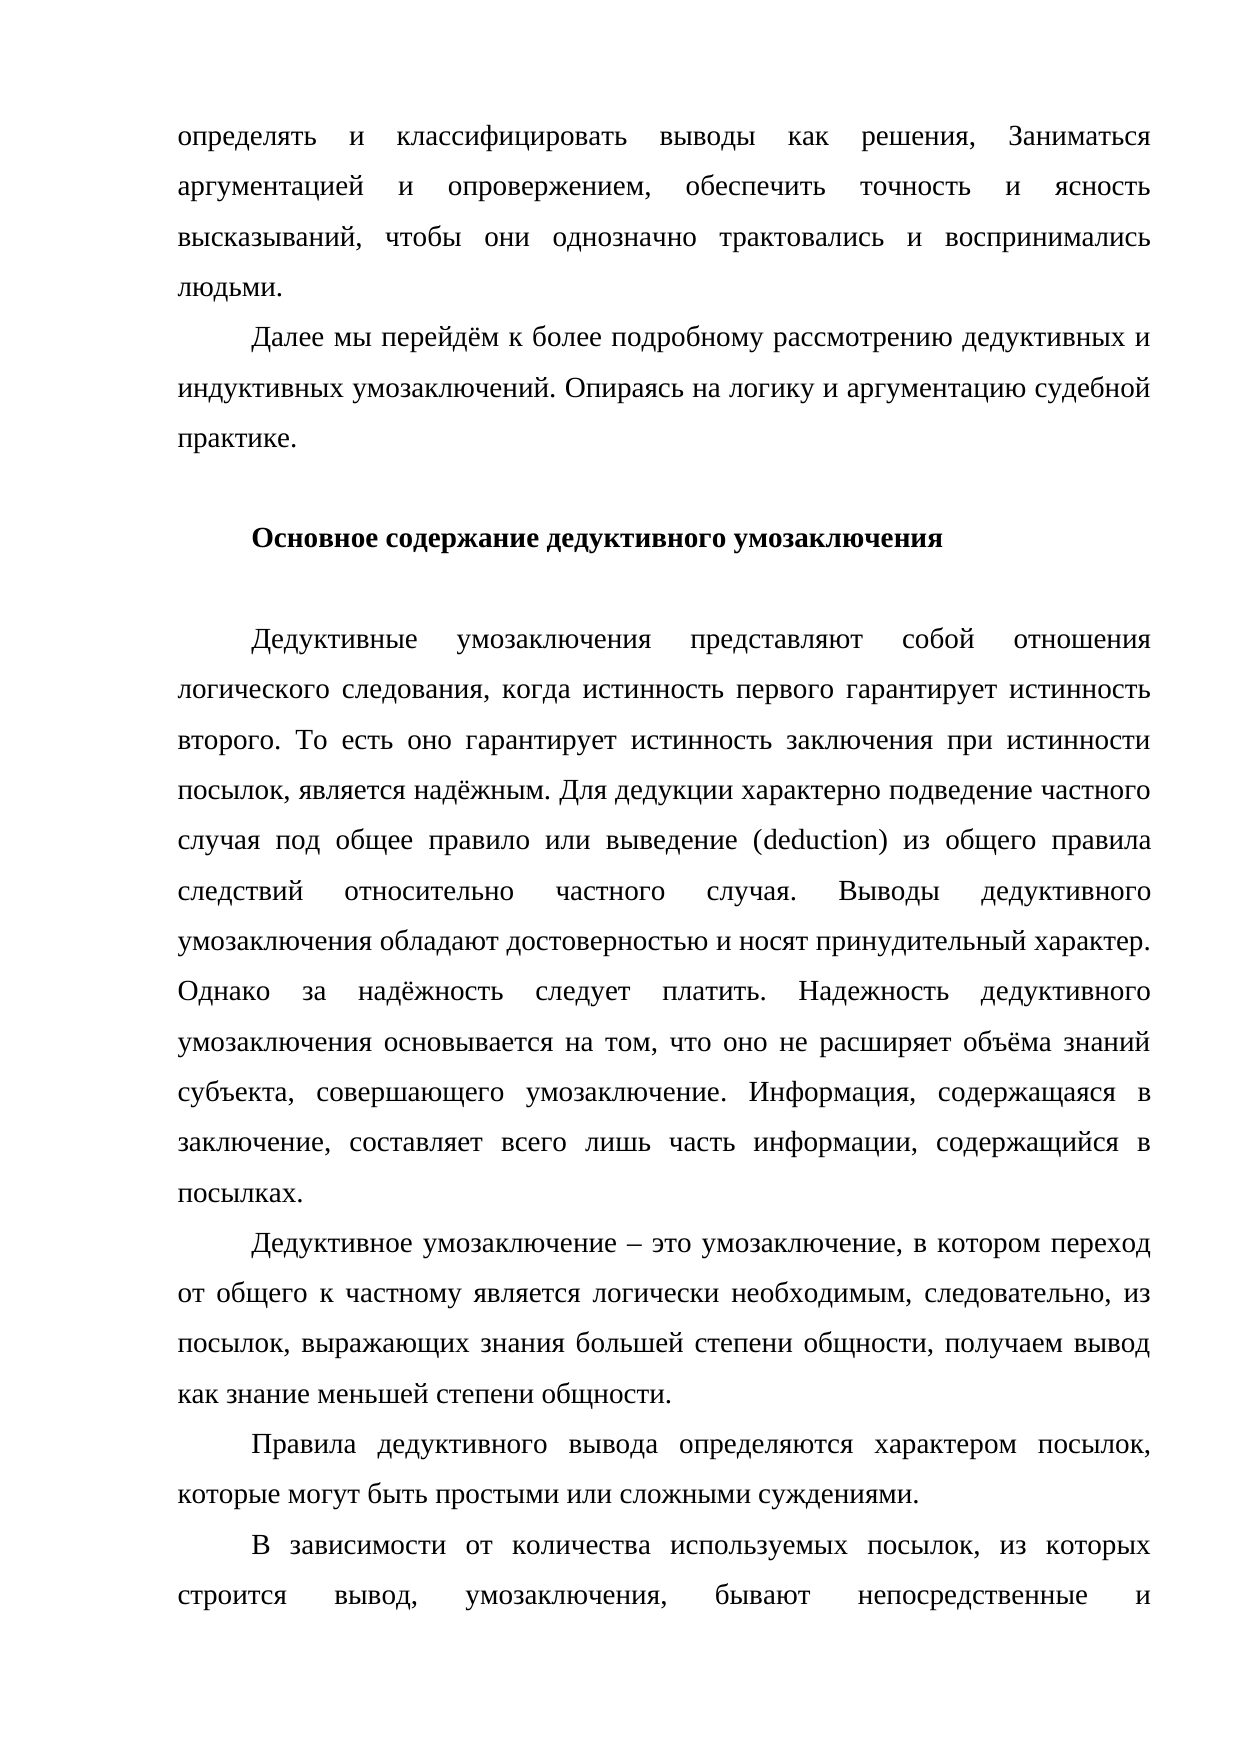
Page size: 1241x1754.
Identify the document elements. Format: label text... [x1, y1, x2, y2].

text Дедуктивное умозаключение – это умозаключение, в котором переход от общего к частному является логически необходимым, следовательно, из посылок, выражающих знания большей степени общности, получаем вывод как знание меньшей степени общности. [177, 1225, 1152, 1409]
text Далее мы перейдём к более подробному рассмотрению дедуктивных и индуктивных умозаключений. Опираясь на логику и аргументацию судебной практике. [177, 319, 1152, 453]
text Дедуктивные умозаключения представляют собой отношения логического следования, когда истинность первого гарантирует истинность второго. То есть оно гарантирует истинность заключения при истинности посылок, является надёжным. Для дедукции характерно подведение частного случая под общее правило или выведение (deduction) из общего правила следствий относительно частного случая. Выводы дедуктивного умозаключения обладают достоверностью и носят принудительный характер. Однако за надёжность следует платить. Надежность дедуктивного умозаключения основывается на том, что оно не расширяет объёма знаний субъекта, совершающего умозаключение. Информация, содержащаяся в заключение, составляет всего лишь часть информации, содержащийся в посылках. [177, 621, 1152, 1208]
text Основное содержание дедуктивного умозаключения [177, 521, 1152, 554]
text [177, 1527, 1152, 1611]
text Правила дедуктивного вывода определяются характером посылок, которые могут быть простыми или сложными суждениями. [177, 1426, 1152, 1510]
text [177, 118, 1152, 303]
